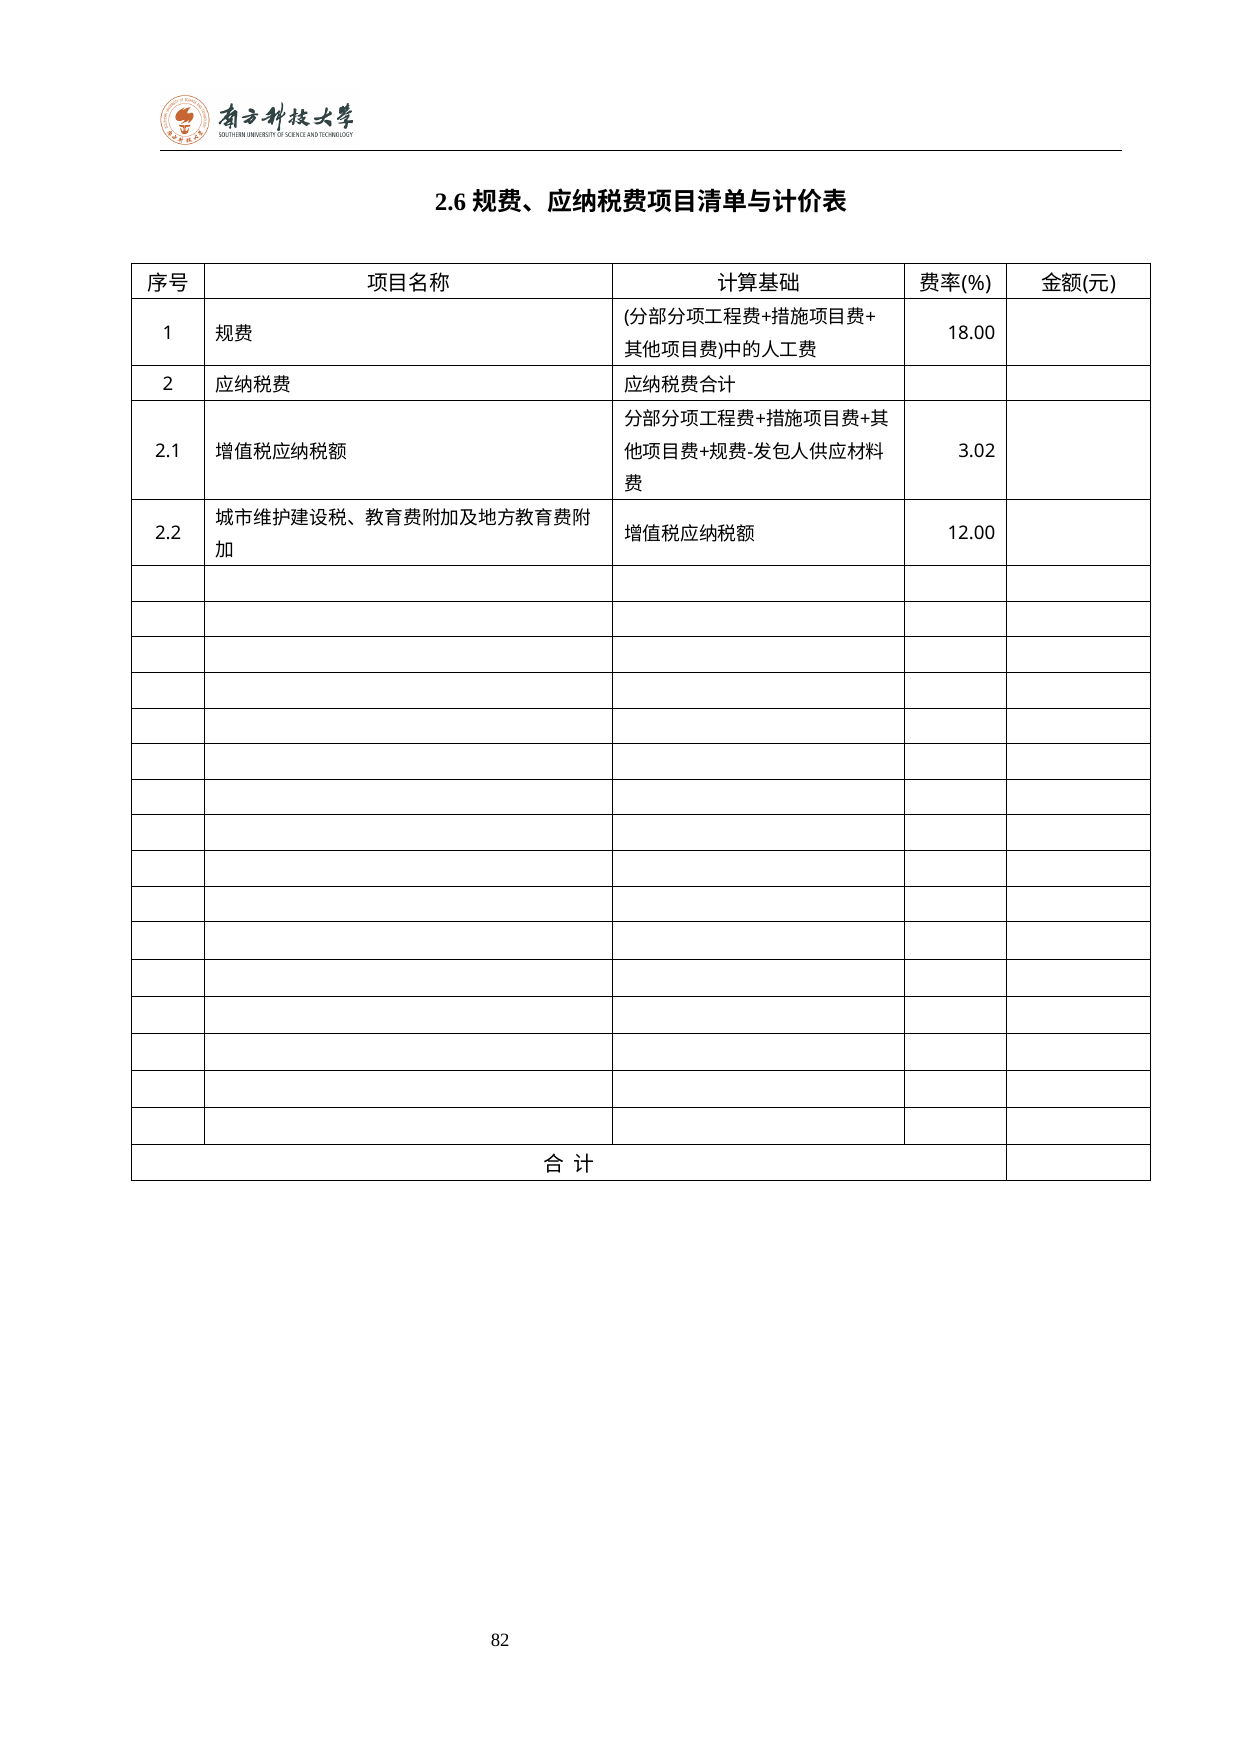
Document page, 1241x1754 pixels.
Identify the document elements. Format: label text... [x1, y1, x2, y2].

table_cell [1007, 299, 1150, 365]
table_cell [613, 637, 904, 672]
table_cell [905, 709, 1006, 743]
table_cell 2.2 [132, 500, 204, 565]
table_cell [1007, 744, 1150, 779]
table_cell [205, 1034, 612, 1070]
table_cell [132, 1108, 204, 1144]
table_cell [205, 815, 612, 850]
table_cell [205, 851, 612, 886]
table_cell [1007, 815, 1150, 850]
table_cell 增值税应纳税额 [613, 500, 904, 565]
table_header 金额(元) [1007, 264, 1150, 298]
table_cell [1007, 1145, 1150, 1180]
table_cell [132, 744, 204, 779]
table_cell [132, 780, 204, 814]
table_cell [905, 815, 1006, 850]
table_cell [1007, 401, 1150, 499]
table_cell [205, 1108, 612, 1144]
table_cell [613, 566, 904, 601]
table_cell [132, 960, 204, 996]
table_cell [132, 602, 204, 636]
table_cell 分部分项工程费+措施项目费+其他项目费+规费-发包人供应材料费 [613, 401, 904, 499]
table_cell 1 [132, 299, 204, 365]
table_cell [905, 637, 1006, 672]
table_cell [905, 1108, 1006, 1144]
table_cell [905, 851, 1006, 886]
table_cell [1007, 366, 1150, 400]
table_cell [613, 780, 904, 814]
table_cell 2 [132, 366, 204, 400]
table_cell [132, 673, 204, 707]
table_header 序号 [132, 264, 204, 298]
table_cell [905, 887, 1006, 921]
table_cell [613, 960, 904, 996]
table_cell [132, 922, 204, 958]
table_cell [905, 960, 1006, 996]
table_cell [1007, 887, 1150, 921]
table_cell [1007, 500, 1150, 565]
table_cell [1007, 566, 1150, 601]
table_cell [905, 673, 1006, 707]
table_cell [205, 887, 612, 921]
table_cell [613, 602, 904, 636]
table_cell [1007, 997, 1150, 1033]
table_cell [132, 851, 204, 886]
table_cell [1007, 637, 1150, 672]
table_cell 3.02 [905, 401, 1006, 499]
table_cell [1007, 1071, 1150, 1107]
table_cell [613, 673, 904, 707]
table_cell [613, 815, 904, 850]
table_cell [205, 566, 612, 601]
table_cell [613, 1071, 904, 1107]
table_cell [205, 922, 612, 958]
table_cell [205, 744, 612, 779]
table_cell [205, 1071, 612, 1107]
table_cell [905, 922, 1006, 958]
table_cell 18.00 [905, 299, 1006, 365]
table_cell [132, 1034, 204, 1070]
table_cell [205, 602, 612, 636]
table_cell [205, 709, 612, 743]
table_cell [205, 673, 612, 707]
table_cell 12.00 [905, 500, 1006, 565]
table_cell [613, 851, 904, 886]
text 2.6 规费、应纳税费项目清单与计价表 [159, 167, 1122, 232]
table_header 费率(%) [905, 264, 1006, 298]
table_cell [132, 566, 204, 601]
table_cell [1007, 1034, 1150, 1070]
table_cell [205, 960, 612, 996]
table_cell (分部分项工程费+措施项目费+其他项目费)中的人工费 [613, 299, 904, 365]
table_cell [1007, 960, 1150, 996]
table_cell [132, 637, 204, 672]
table_cell [132, 709, 204, 743]
table_cell [132, 1071, 204, 1107]
table_cell [905, 1034, 1006, 1070]
table_cell [905, 602, 1006, 636]
table_cell 规费 [205, 299, 612, 365]
table_cell 2.1 [132, 401, 204, 499]
table_cell 合 计 [132, 1145, 1006, 1180]
table_cell [613, 1034, 904, 1070]
table_cell [613, 1108, 904, 1144]
table_cell 增值税应纳税额 [205, 401, 612, 499]
table_cell [613, 997, 904, 1033]
table_cell 城市维护建设税、教育费附加及地方教育费附加 [205, 500, 612, 565]
table_cell [205, 997, 612, 1033]
table_cell [1007, 673, 1150, 707]
table_cell [905, 744, 1006, 779]
table_cell [1007, 1108, 1150, 1144]
table_cell [905, 780, 1006, 814]
table_cell [905, 1071, 1006, 1107]
table_cell [905, 566, 1006, 601]
table_cell [205, 637, 612, 672]
table_cell [132, 815, 204, 850]
table_cell [132, 997, 204, 1033]
table_cell [1007, 851, 1150, 886]
table_cell 应纳税费 [205, 366, 612, 400]
table_header 项目名称 [205, 264, 612, 298]
table_cell [1007, 780, 1150, 814]
table_cell [132, 887, 204, 921]
table_cell [613, 744, 904, 779]
table_header 计算基础 [613, 264, 904, 298]
table_cell [1007, 602, 1150, 636]
table_cell [613, 709, 904, 743]
table_cell [205, 780, 612, 814]
table_cell [1007, 922, 1150, 958]
table_cell [905, 366, 1006, 400]
picture [159, 88, 361, 148]
table_cell [613, 922, 904, 958]
table_cell [1007, 709, 1150, 743]
table_cell [905, 997, 1006, 1033]
table_cell 应纳税费合计 [613, 366, 904, 400]
table_cell [613, 887, 904, 921]
